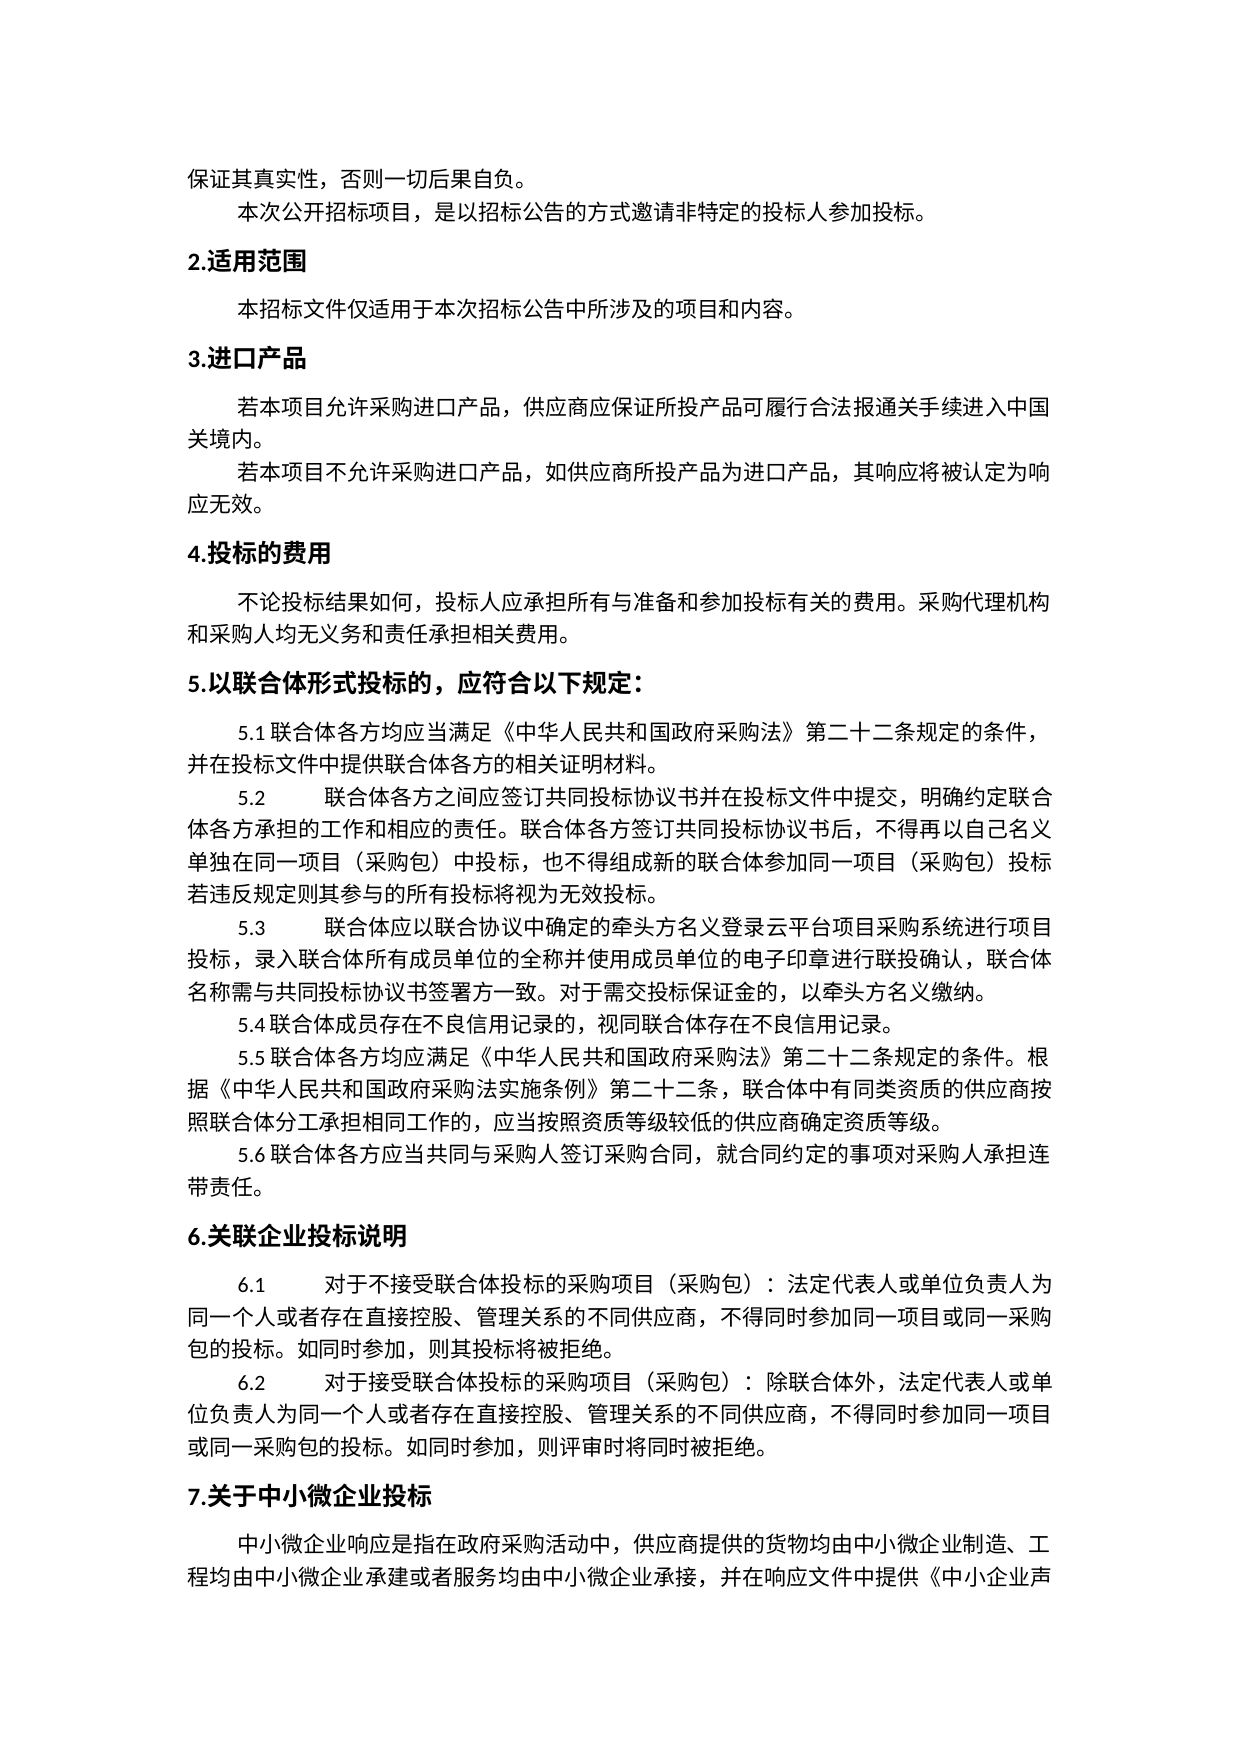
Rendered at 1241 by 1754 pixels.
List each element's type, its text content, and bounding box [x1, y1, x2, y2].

text 6.2 对于接受联合体投标的采购项目（采购包）：除联合体外，法定代表人或单位负责人为同一个人或者存在直接控股、管理关系的不同供应商，不得同时参加同一项目或同一采购包的投标。如同时参加，则评审时将同时被拒绝。 [187, 1364, 1053, 1462]
text 6.关联企业投标说明 [187, 1202, 1053, 1267]
text 6.1 对于不接受联合体投标的采购项目（采购包）：法定代表人或单位负责人为同一个人或者存在直接控股、管理关系的不同供应商，不得同时参加同一项目或同一采购包的投标。如同时参加，则其投标将被拒绝。 [187, 1267, 1053, 1364]
text 5.2 联合体各方之间应签订共同投标协议书并在投标文件中提交，明确约定联合体各方承担的工作和相应的责任。联合体各方签订共同投标协议书后，不得再以自己名义单独在同一项目（采购包）中投标，也不得组成新的联合体参加同一项目（采购包）投标，若违反规定则其参与的所有投标将视为无效投标。 [187, 779, 1053, 909]
text 5.以联合体形式投标的，应符合以下规定： [187, 649, 1053, 714]
text 4.投标的费用 [187, 519, 1053, 584]
text 7.关于中小微企业投标 [187, 1462, 1053, 1527]
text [187, 162, 1053, 194]
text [187, 1527, 1053, 1592]
text 不论投标结果如何，投标人应承担所有与准备和参加投标有关的费用。采购代理机构和采购人均无义务和责任承担相关费用。 [187, 584, 1053, 649]
text 若本项目允许采购进口产品，供应商应保证所投产品可履行合法报通关手续进入中国关境内。 [187, 389, 1053, 454]
text 5.3 联合体应以联合协议中确定的牵头方名义登录云平台项目采购系统进行项目投标，录入联合体所有成员单位的全称并使用成员单位的电子印章进行联投确认，联合体名称需与共同投标协议书签署方一致。对于需交投标保证金的，以牵头方名义缴纳。 [187, 909, 1053, 1007]
text 5.5联合体各方均应满足《中华人民共和国政府采购法》第二十二条规定的条件。根据《中华人民共和国政府采购法实施条例》第二十二条，联合体中有同类资质的供应商按照联合体分工承担相同工作的，应当按照资质等级较低的供应商确定资质等级。 [187, 1039, 1053, 1137]
text 本次公开招标项目，是以招标公告的方式邀请非特定的投标人参加投标。 [187, 194, 1053, 227]
text 5.1联合体各方均应当满足《中华人民共和国政府采购法》第二十二条规定的条件，并在投标文件中提供联合体各方的相关证明材料。 [187, 714, 1053, 779]
text 本招标文件仅适用于本次招标公告中所涉及的项目和内容。 [187, 292, 1053, 324]
text 2.适用范围 [187, 227, 1053, 292]
text 5.6联合体各方应当共同与采购人签订采购合同，就合同约定的事项对采购人承担连带责任。 [187, 1137, 1053, 1202]
text 3.进口产品 [187, 324, 1053, 389]
text 5.4联合体成员存在不良信用记录的，视同联合体存在不良信用记录。 [187, 1007, 1053, 1039]
text 若本项目不允许采购进口产品，如供应商所投产品为进口产品，其响应将被认定为响应无效。 [187, 454, 1053, 519]
